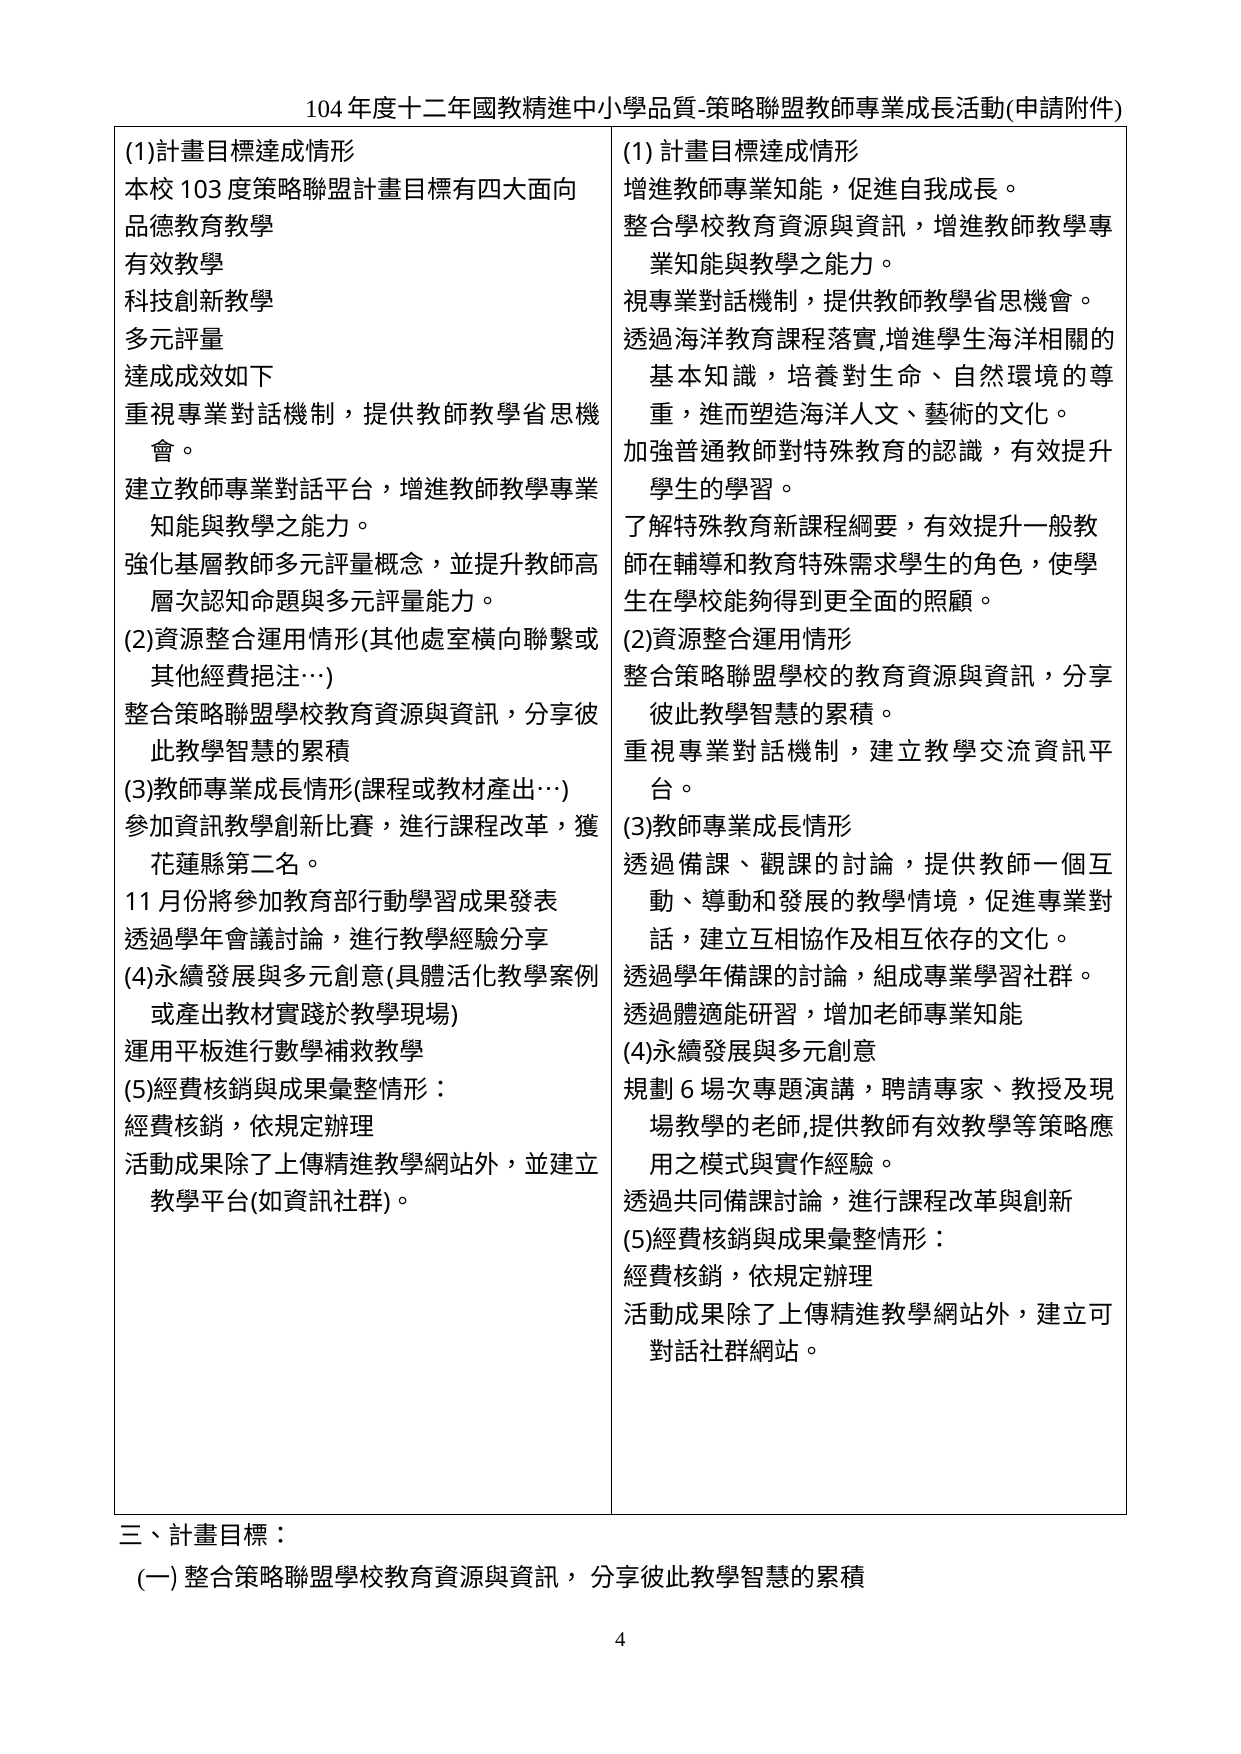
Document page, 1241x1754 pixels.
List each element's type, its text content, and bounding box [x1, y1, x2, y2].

table_cell (1)計畫目標達成情形 本校103度策略聯盟計畫目標有四大面向 品德教育教學 有效教學 科技創新教學 多元評量 達成成效如下 重視專業對話機制，提供教師教學省思機會。 建立教師專業對話平台，增進教師教學專業知能與教學之能力。 強化基層教師多元評量概念，並提升教師高層次認知命題與多元評量能力。 (2)資源整合運用情形(其他處室橫向聯繫或其他經費挹注…) 整合策略聯盟學校教育資源與資訊，分享彼此教學智慧的累積 (3)教師專業成長情形(課程或教材產出…) 參加資訊教學創新比賽，進行課程改革，獲花蓮縣第二名。 11月份將參加教育部行動學習成果發表 透過學年會議討論，進行教學經驗分享 (4)永續發展與多元創意(具體活化教學案例或產出教材實踐於教學現場) 運用平板進行數學補救教學 (5)經費核銷與成果彙整情形： 經費核銷，依規定辦理 活動成果除了上傳精進教學網站外，並建立教學平台(如資訊社群)。 [115, 127, 611, 1514]
text (一) 整合策略聯盟學校教育資源與資訊， 分享彼此教學智慧的累積 [118, 1553, 1122, 1594]
text 三、計畫目標： [118, 1515, 1122, 1553]
table_cell (1) 計畫目標達成情形 增進教師專業知能，促進自我成長。 整合學校教育資源與資訊，增進教師教學專業知能與教學之能力。 視專業對話機制，提供教師教學省思機會。 透過海洋教育課程落實,增進學生海洋相關的基本知識，培養對生命、自然環境的尊重，進而塑造海洋人文、藝術的文化。 加強普通教師對特殊教育的認識，有效提升學生的學習。 了解特殊教育新課程綱要，有效提升一般教師在輔導和教育特殊需求學生的角色，使學生在學校能夠得到更全面的照顧。 (2)資源整合運用情形 整合策略聯盟學校的教育資源與資訊，分享彼此教學智慧的累積。 重視專業對話機制，建立教學交流資訊平台。 (3)教師專業成長情形 透過備課、觀課的討論，提供教師一個互動、導動和發展的教學情境，促進專業對話，建立互相協作及相互依存的文化。 透過學年備課的討論，組成專業學習社群。 透過體適能研習，增加老師專業知能 (4)永續發展與多元創意 規劃6場次專題演講，聘請專家、教授及現場教學的老師,提供教師有效教學等策略應用之模式與實作經驗。 透過共同備課討論，進行課程改革與創新 (5)經費核銷與成果彙整情形： 經費核銷，依規定辦理 活動成果除了上傳精進教學網站外，建立可對話社群網站。 [612, 127, 1126, 1514]
